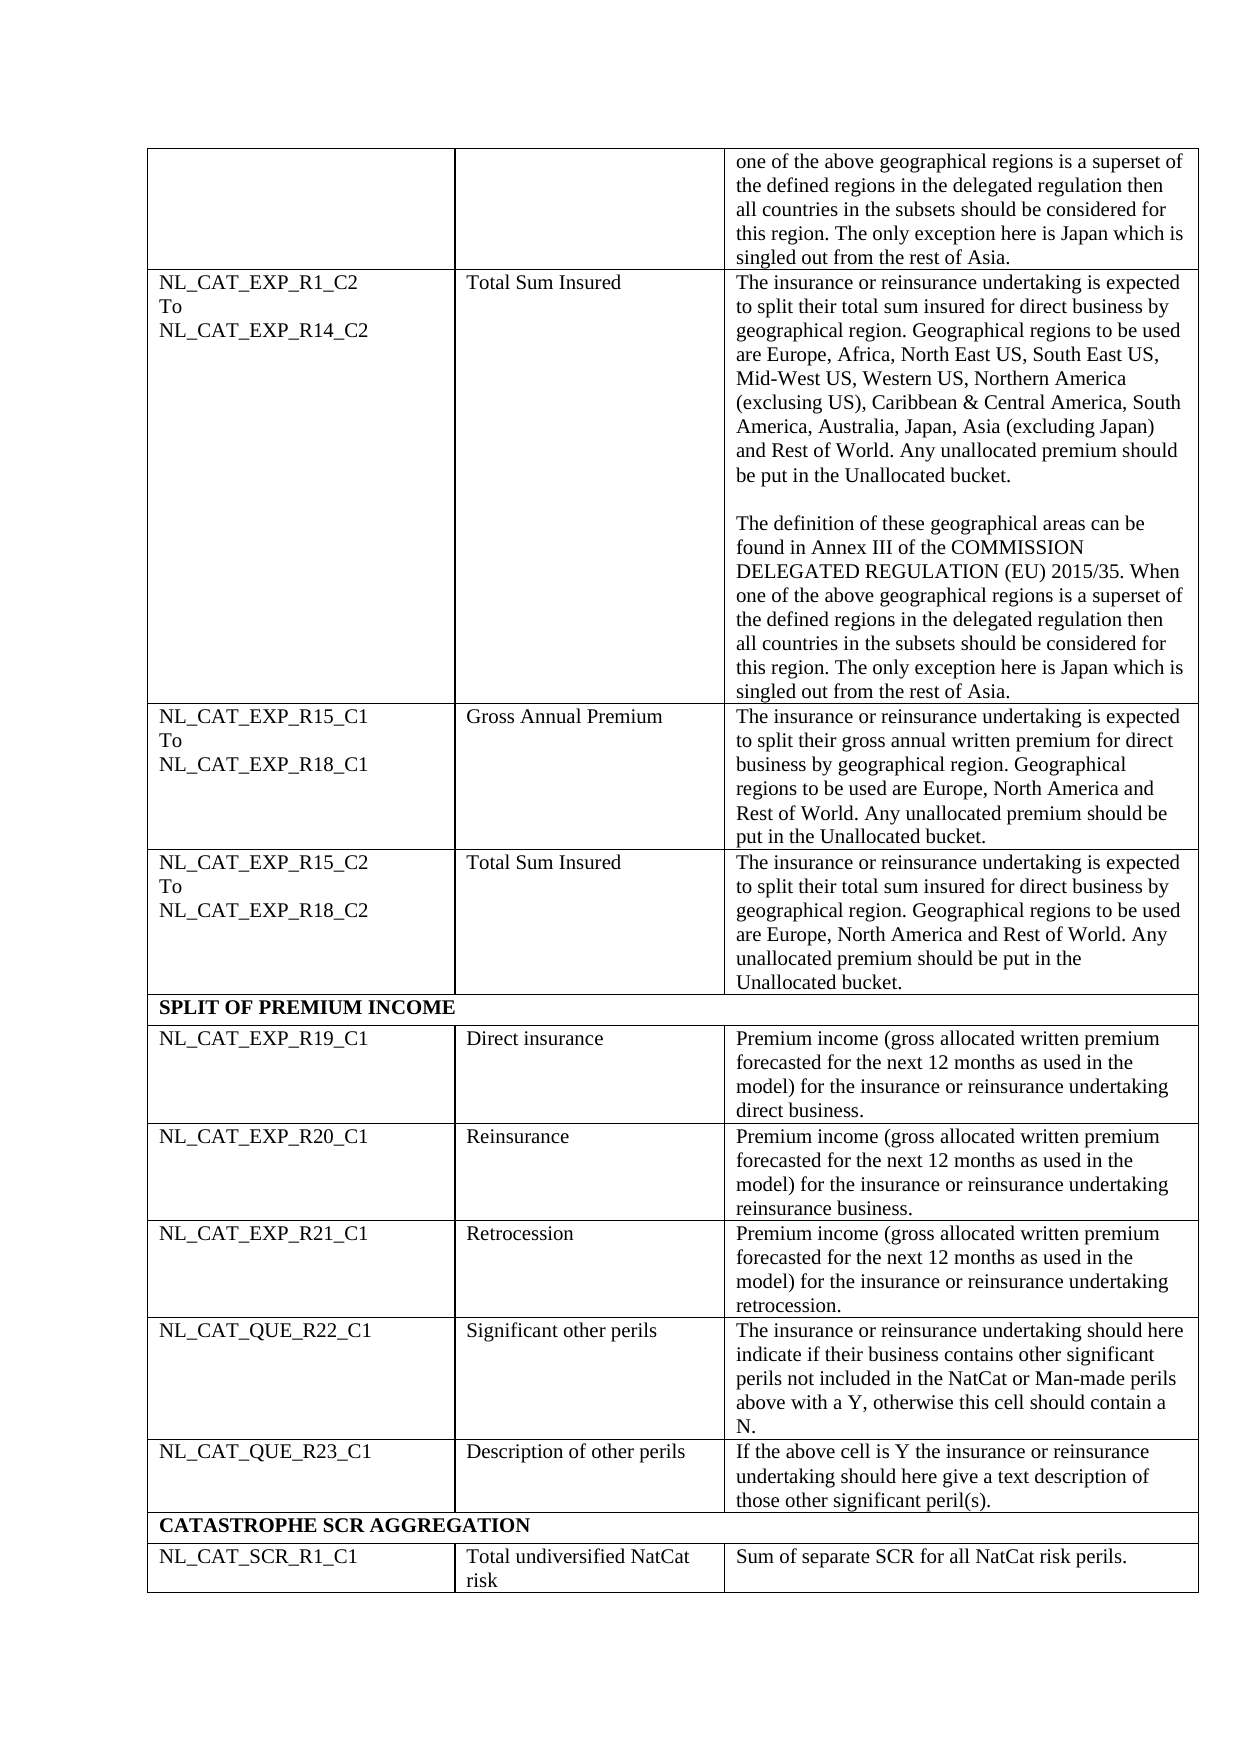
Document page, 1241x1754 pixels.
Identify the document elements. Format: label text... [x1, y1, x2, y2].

table_cell Premium income (gross allocated written premium forecasted for the next 12 months as used in the model) for the insurance or reinsurance undertaking retrocession. [725, 1221, 1198, 1317]
table_cell Total Sum Insured [456, 850, 724, 994]
table_cell Retrocession [456, 1221, 724, 1317]
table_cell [725, 149, 1198, 269]
table_cell NL_CAT_QUE_R22_C1 [148, 1318, 454, 1438]
table_cell Premium income (gross allocated written premium forecasted for the next 12 months as used in the model) for the insurance or reinsurance undertaking direct business. [725, 1026, 1198, 1122]
table_cell Description of other perils [456, 1440, 724, 1512]
table_cell The insurance or reinsurance undertaking is expected to split their gross annual written premium for direct business by geographical region. Geographical regions to be used are Europe, North America and Rest of World. Any unallocated premium should be put in the Unallocated bucket. [725, 704, 1198, 848]
table_cell Reinsurance [456, 1124, 724, 1220]
table_cell NL_CAT_SCR_R1_C1 [148, 1544, 454, 1592]
table_cell NL_CAT_EXP_R15_C2 To NL_CAT_EXP_R18_C2 [148, 850, 454, 994]
table_cell NL_CAT_EXP_R20_C1 [148, 1124, 454, 1220]
table_cell CATASTROPHE SCR AGGREGATION [148, 1513, 1198, 1543]
table_cell NL_CAT_QUE_R23_C1 [148, 1440, 454, 1512]
table_cell The insurance or reinsurance undertaking is expected to split their total sum insured for direct business by geographical region. Geographical regions to be used are Europe, Africa, North East US, South East US, Mid-West US, Western US, Northern America (exclusing US), Caribbean & Central America, South America, Australia, Japan, Asia (excluding Japan) and Rest of World. Any unallocated premium should be put in the Unallocated bucket. The definition of these geographical areas can be found in Annex III of the COMMISSION DELEGATED REGULATION (EU) 2015/35. When one of the above geographical regions is a superset of the defined regions in the delegated regulation then all countries in the subsets should be considered for this region. The only exception here is Japan which is singled out from the rest of Asia. [725, 270, 1198, 703]
table_cell The insurance or reinsurance undertaking should here indicate if their business contains other significant perils not included in the NatCat or Man-made perils above with a Y, otherwise this cell should contain a N. [725, 1318, 1198, 1438]
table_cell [148, 149, 454, 269]
table_cell NL_CAT_EXP_R21_C1 [148, 1221, 454, 1317]
table_cell If the above cell is Y the insurance or reinsurance undertaking should here give a text description of those other significant peril(s). [725, 1440, 1198, 1512]
table_cell Significant other perils [456, 1318, 724, 1438]
table_cell Total Sum Insured [456, 270, 724, 703]
table_cell NL_CAT_EXP_R19_C1 [148, 1026, 454, 1122]
table_cell NL_CAT_EXP_R15_C1 To NL_CAT_EXP_R18_C1 [148, 704, 454, 848]
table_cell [456, 149, 724, 269]
table_cell Direct insurance [456, 1026, 724, 1122]
table_cell Sum of separate SCR for all NatCat risk perils. [725, 1544, 1198, 1592]
table_cell NL_CAT_EXP_R1_C2 To NL_CAT_EXP_R14_C2 [148, 270, 454, 703]
table_cell SPLIT OF PREMIUM INCOME [148, 995, 1198, 1025]
table_cell Gross Annual Premium [456, 704, 724, 848]
table_cell The insurance or reinsurance undertaking is expected to split their total sum insured for direct business by geographical region. Geographical regions to be used are Europe, North America and Rest of World. Any unallocated premium should be put in the Unallocated bucket. [725, 850, 1198, 994]
table_cell Total undiversified NatCat risk [456, 1544, 724, 1592]
table_cell Premium income (gross allocated written premium forecasted for the next 12 months as used in the model) for the insurance or reinsurance undertaking reinsurance business. [725, 1124, 1198, 1220]
